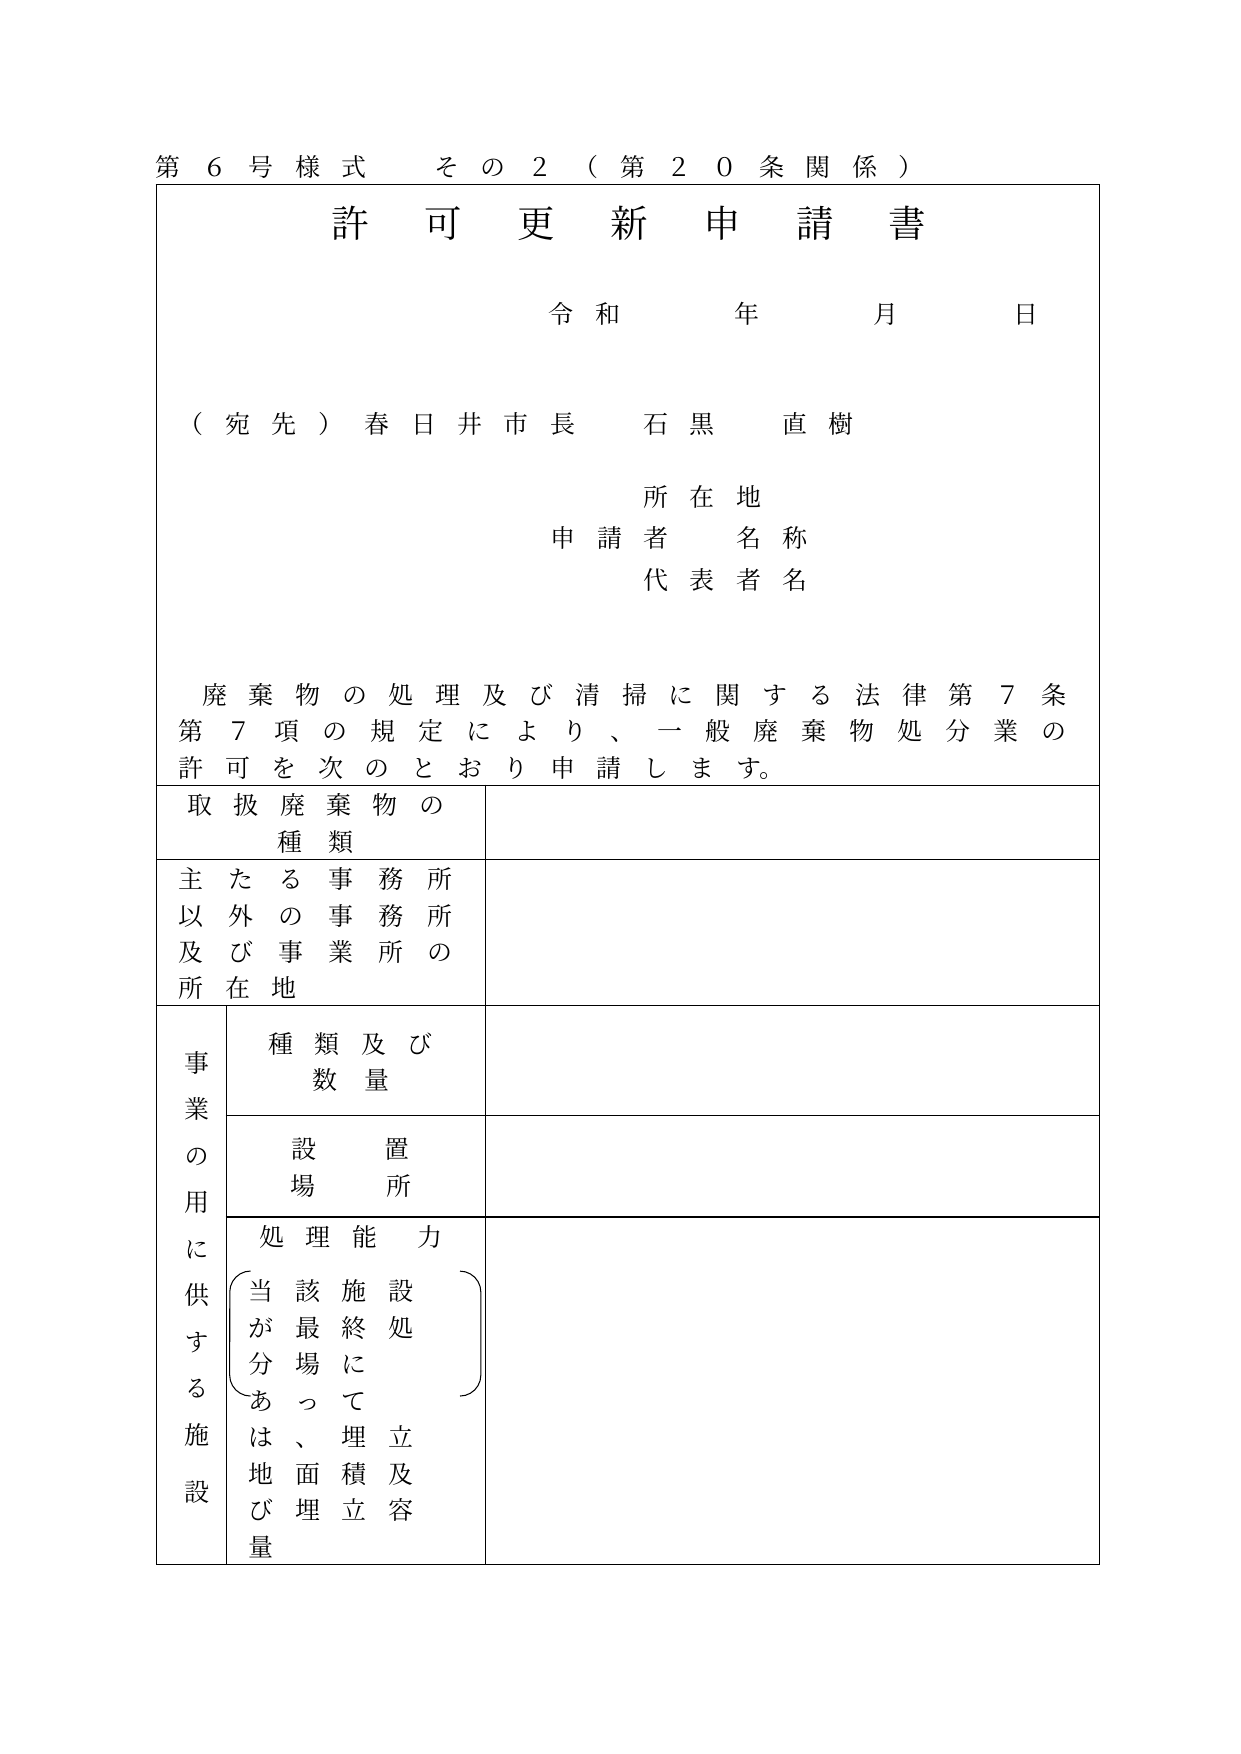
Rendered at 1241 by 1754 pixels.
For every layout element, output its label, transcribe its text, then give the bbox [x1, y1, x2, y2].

table_cell [486, 860, 1099, 1005]
table_cell 事業の用に供する施設 [157, 1006, 226, 1563]
table_cell 設 置 場 所 [227, 1116, 485, 1216]
table_cell 取扱廃棄物の種類 [157, 786, 485, 858]
table_cell 処理能力 当該施設が最終処分場にあっては、埋立地面積及び埋立容量 [227, 1218, 485, 1563]
table_cell 主たる事務所以外の事務所及び事業所の所在地 [157, 860, 485, 1005]
table_cell [486, 1006, 1099, 1114]
table_cell [486, 1116, 1099, 1216]
table_header 許 可 更 新 申 請 書 令和 年 月 日 （宛先）春日井市長 石黒 直樹 所在地 申請者 名称 代表者名 廃棄物の処理及び清掃に関する法律第７条第７項の規定により、一般廃棄物処分業の許可を次のとおり申請します。 [157, 185, 1099, 784]
table_cell 種類及び数量 [227, 1006, 485, 1114]
table_cell [486, 1218, 1099, 1563]
text 第６号様式 その２（第２０条関係） [156, 148, 1085, 184]
table_cell [486, 786, 1099, 858]
